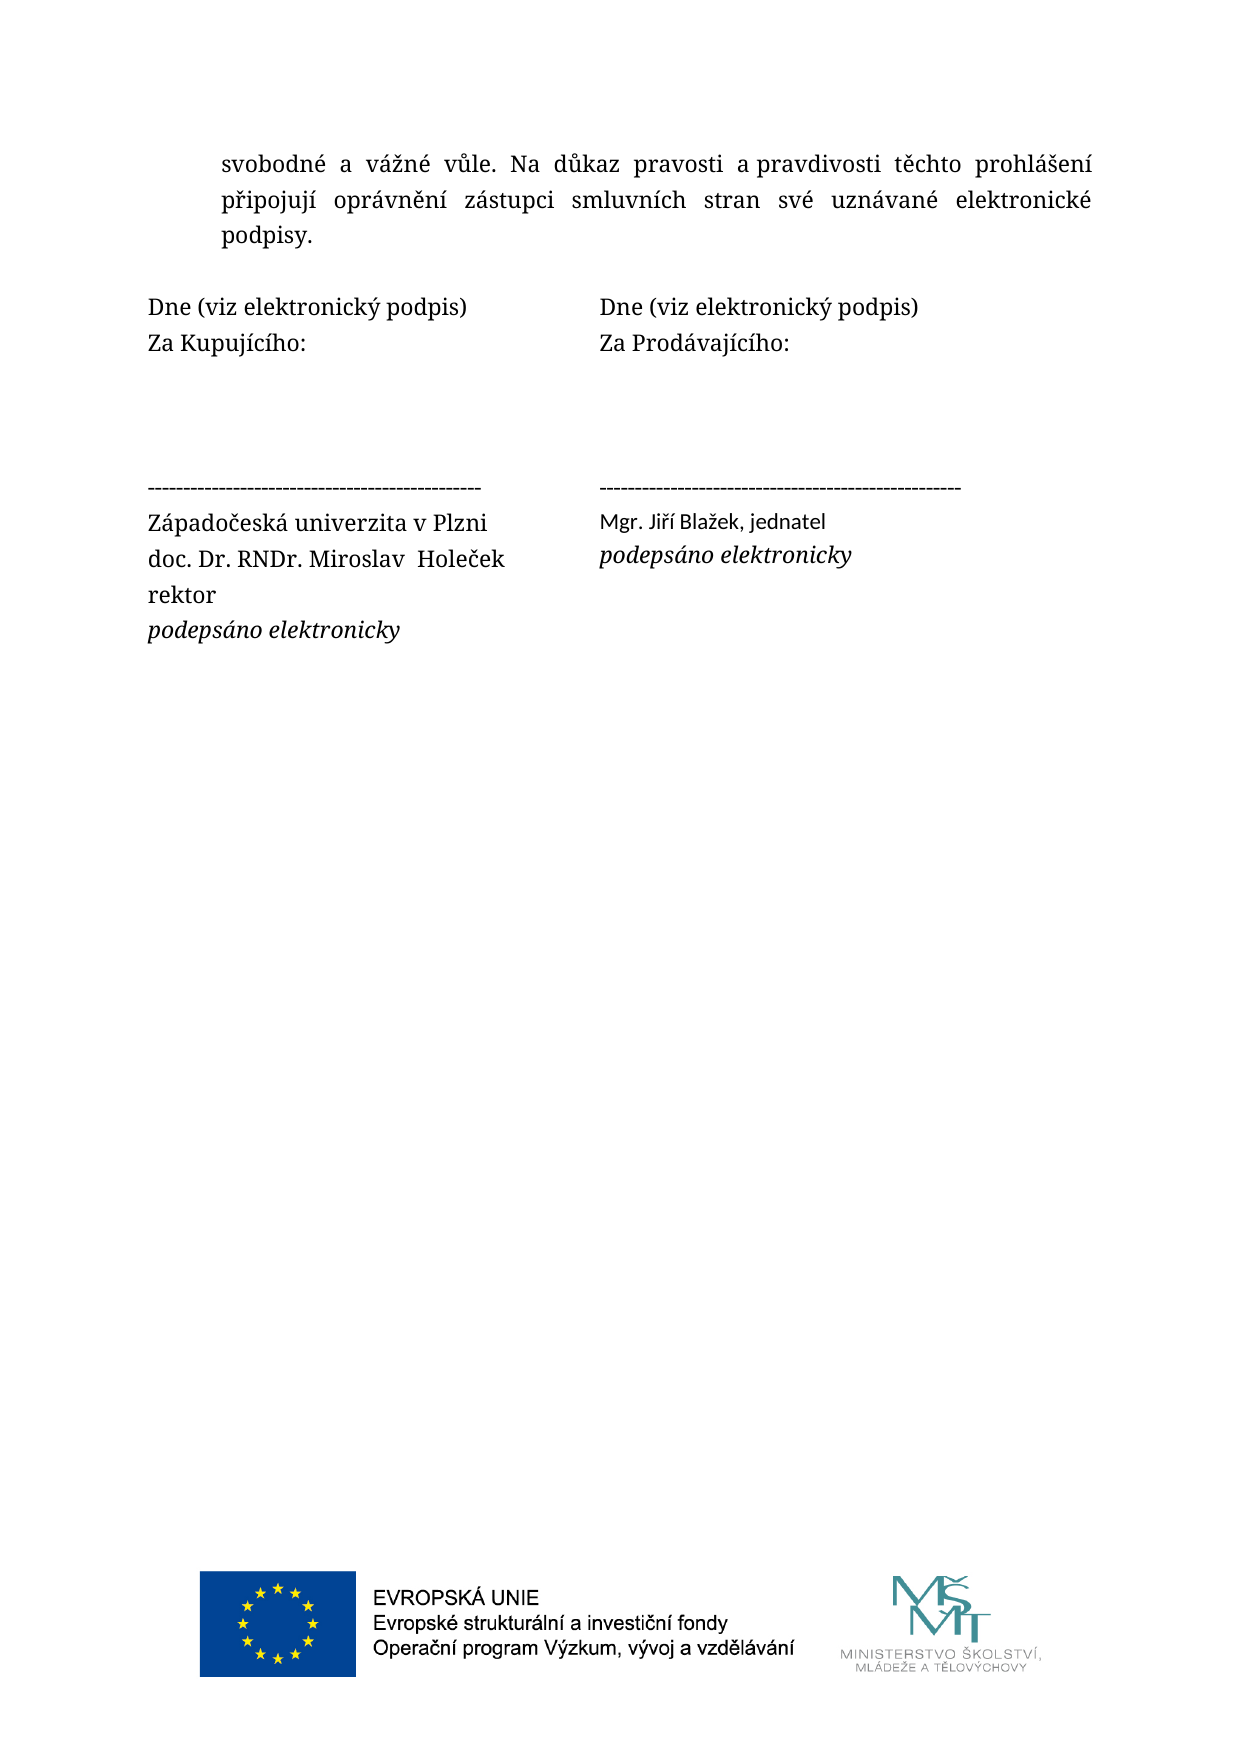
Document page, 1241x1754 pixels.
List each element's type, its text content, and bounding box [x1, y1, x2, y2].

picture [147, 1518, 1093, 1729]
table_header Dne (viz elektronický podpis) Za Prodávajícího: --------------------------------------------------- Mgr. Jiří Blažek, jednatel podepsáno elektronicky [588, 291, 1040, 614]
table_header Dne (viz elektronický podpis) Za Kupujícího: ----------------------------------------------- Západočeská univerzita v Plzni doc. Dr. RNDr. Miroslav Holeček rektor [136, 291, 588, 614]
text podepsáno elektronicky [148, 614, 1093, 645]
